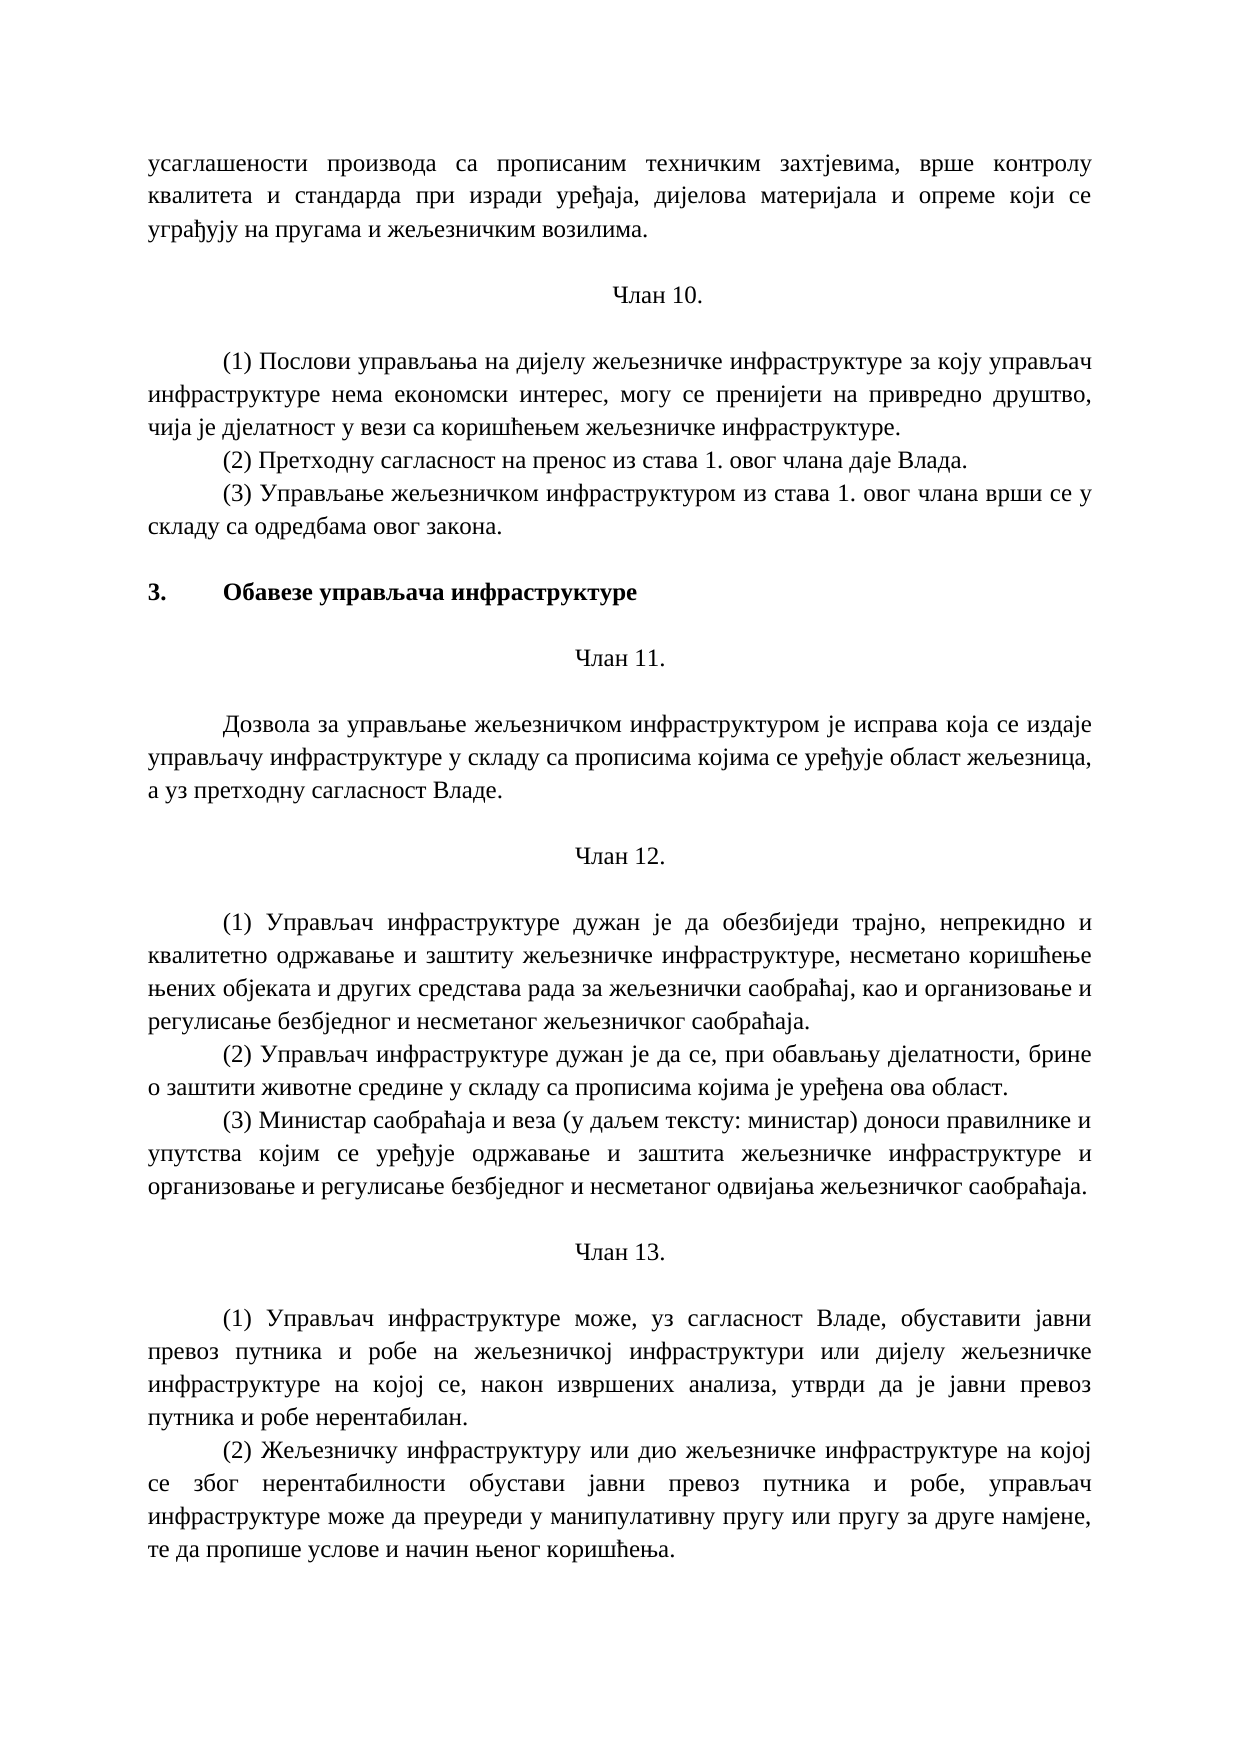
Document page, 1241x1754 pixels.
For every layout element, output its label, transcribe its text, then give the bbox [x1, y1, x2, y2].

text (2) Претходну сагласност на пренос из става 1. овог члана даје Влада. [148, 445, 1093, 473]
text Члан 13. [148, 1237, 1093, 1266]
text (1) Управљач инфраструктуре може, уз сагласност Владе, обуставити јавни превоз путника и робе на жељезничкој инфраструктури или дијелу жељезничке инфраструктуре на којој се, након извршених анализа, утврди да је јавни превоз путника и робе нерентабилан. [148, 1303, 1093, 1431]
text (1) Управљач инфраструктуре дужан је да обезбиједи трајно, непрекидно и квалитетно одржавање и заштиту жељезничке инфраструктуре, несметано коришћење њених објеката и других средстава рада за жељезнички саобраћај, као и организовање и регулисање безбједног и несметаног жељезничког саобраћаја. [148, 907, 1093, 1035]
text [148, 148, 1093, 242]
text Члан 11. [148, 643, 1093, 672]
text (3) Министар саобраћаја и веза (у даљем тексту: министар) доноси правилнике и упутства којим се уређује одржавање и заштита жељезничке инфраструктуре и организовање и регулисање безбједног и несметаног одвијања жељезничког саобраћаја. [148, 1105, 1093, 1200]
text Члан 10. [148, 280, 1093, 308]
text (2) Жељезничку инфраструктуру или дио жељезничке инфраструктуре на којој се због нерентабилности обустави јавни превоз путника и робе, управљач инфраструктуре може да преуреди у манипулативну пругу или пругу за друге намјене, те да пропише услове и начин њеног коришћења. [148, 1435, 1093, 1563]
text (3) Управљање жељезничком инфраструктуром из става 1. овог члана врши се у складу са одредбама овог закона. [148, 478, 1093, 539]
text (2) Управљач инфраструктуре дужан је да се, при обављању дјелатности, брине о заштити животне средине у складу са прописима којима је уређена ова област. [148, 1039, 1093, 1101]
text Члан 12. [148, 841, 1093, 870]
list Обавезе управљача инфраструктуре [148, 577, 1093, 606]
text Дозвола за управљање жељезничком инфраструктуром је исправа која се издаје управљачу инфраструктуре у складу са прописима којима се уређује област жељезница, а уз претходну сагласност Владе. [148, 709, 1093, 804]
text (1) Послови управљања на дијелу жељезничке инфраструктуре за коју управљач инфраструктуре нема економски интерес, могу се пренијети на привредно друштво, чија је дјелатност у вези са коришћењем жељезничке инфраструктуре. [148, 346, 1093, 441]
